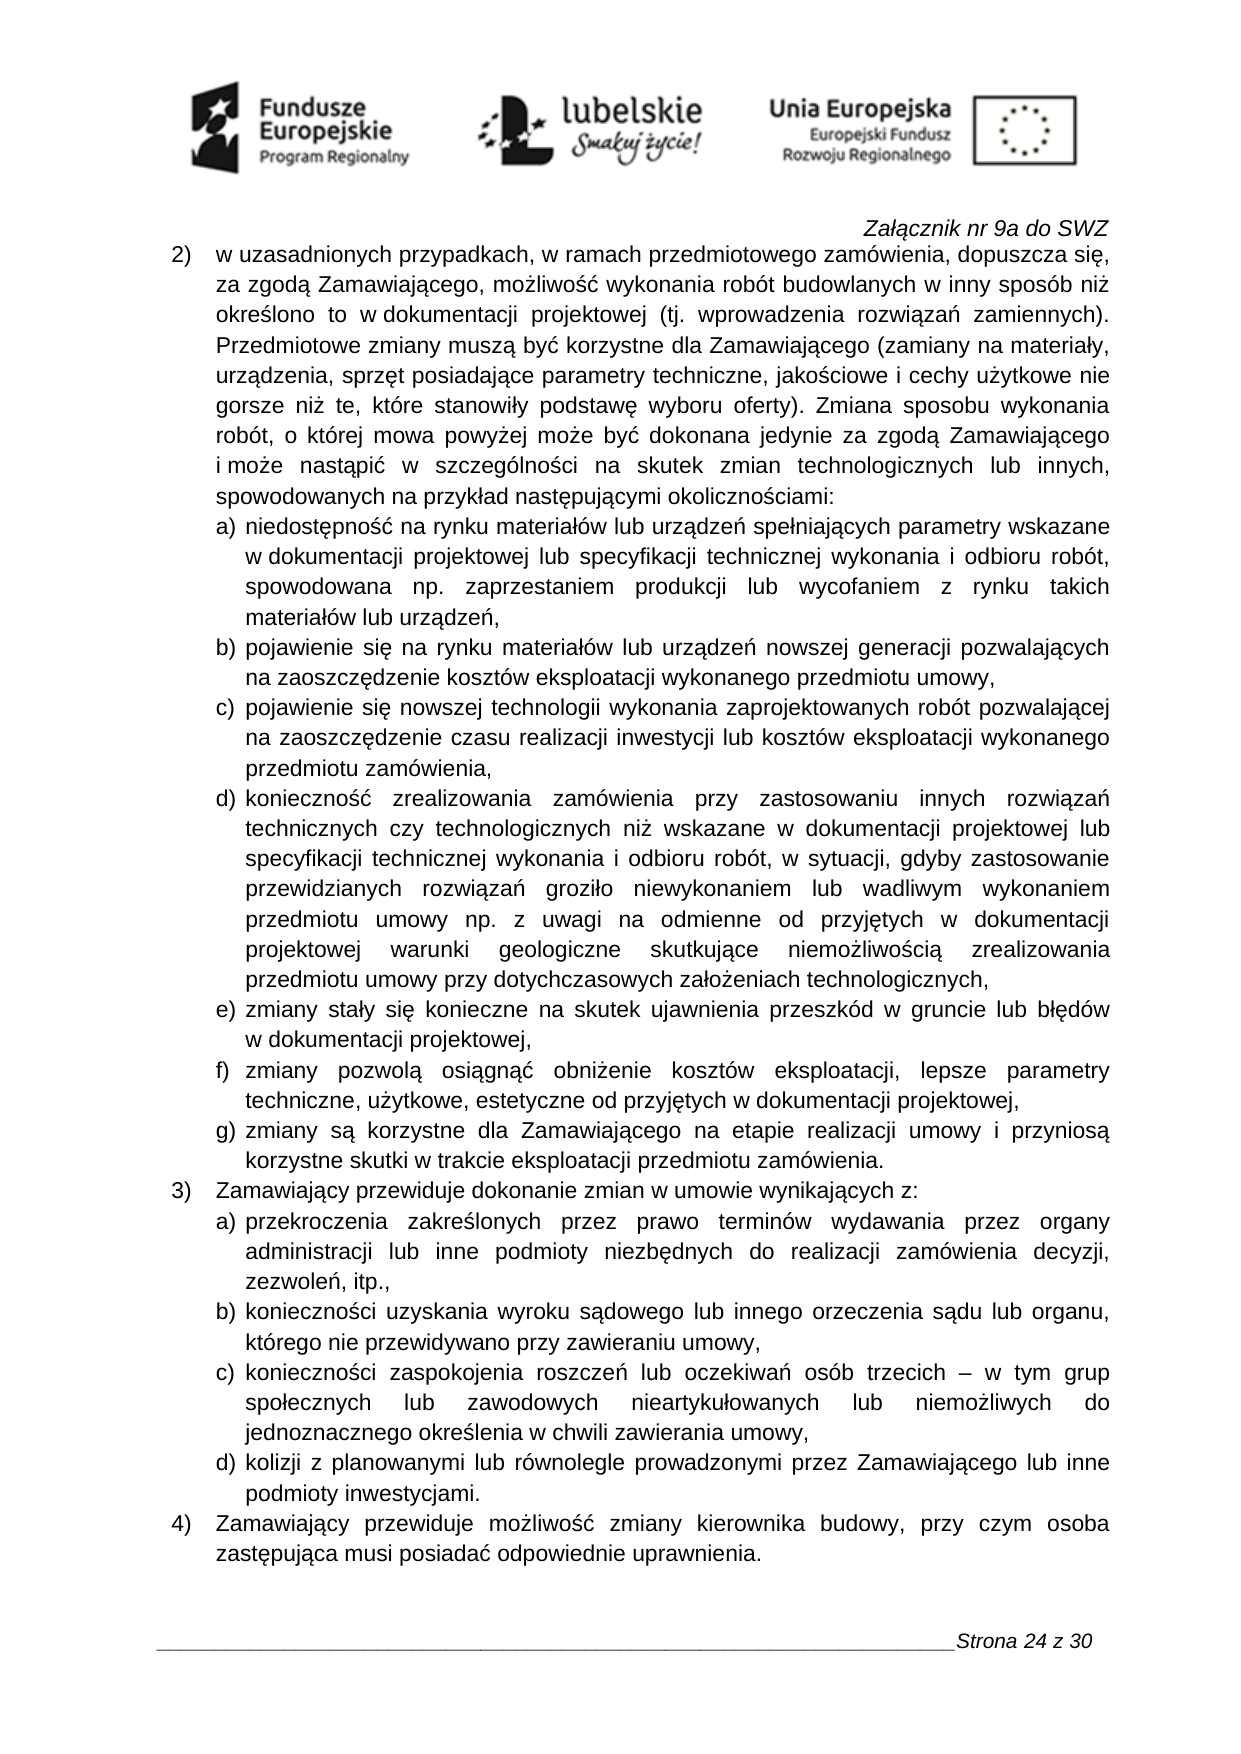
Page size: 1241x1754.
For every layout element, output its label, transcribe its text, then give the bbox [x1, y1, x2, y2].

list pojawienie się nowszej technologii wykonania zaprojektowanych robót pozwalającej na zaoszczędzenie czasu realizacji inwestycji lub kosztów eksploatacji wykonanego przedmiotu zamówienia, [216, 694, 1110, 781]
list konieczność zrealizowania zamówienia przy zastosowaniu innych rozwiązań technicznych czy technologicznych niż wskazane w dokumentacji projektowej lub specyfikacji technicznej wykonania i odbioru robót, w sytuacji, gdyby zastosowanie przewidzianych rozwiązań groziło niewykonaniem lub wadliwym wykonaniem przedmiotu umowy np. z uwagi na odmienne od przyjętych w dokumentacji projektowej warunki geologiczne skutkujące niemożliwością zrealizowania przedmiotu umowy przy dotychczasowych założeniach technologicznych, [216, 785, 1110, 992]
list konieczności zaspokojenia roszczeń lub oczekiwań osób trzecich – w tym grup społecznych lub zawodowych nieartykułowanych lub niemożliwych do jednoznacznego określenia w chwili zawierania umowy, [216, 1359, 1110, 1445]
list zmiany stały się konieczne na skutek ujawnienia przeszkód w gruncie lub błędów w dokumentacji projektowej, [216, 996, 1110, 1053]
list Zamawiający przewiduje możliwość zmiany kierownika budowy, przy czym osoba zastępująca musi posiadać odpowiednie uprawnienia. [171, 1510, 1110, 1566]
list zmiany są korzystne dla Zamawiającego na etapie realizacji umowy i przyniosą korzystne skutki w trakcie eksploatacji przedmiotu zamówienia. [216, 1117, 1110, 1173]
list przekroczenia zakreślonych przez prawo terminów wydawania przez organy administracji lub inne podmioty niezbędnych do realizacji zamówienia decyzji, zezwoleń, itp., [216, 1208, 1110, 1294]
list kolizji z planowanymi lub równolegle prowadzonymi przez Zamawiającego lub inne podmioty inwestycjami. [216, 1449, 1110, 1506]
list w uzasadnionych przypadkach, w ramach przedmiotowego zamówienia, dopuszcza się, za zgodą Zamawiającego, możliwość wykonania robót budowlanych w inny sposób niż określono to w dokumentacji projektowej (tj. wprowadzenia rozwiązań zamiennych). Przedmiotowe zmiany muszą być korzystne dla Zamawiającego (zamiany na materiały, urządzenia, sprzęt posiadające parametry techniczne, jakościowe i cechy użytkowe nie gorsze niż te, które stanowiły podstawę wyboru oferty). Zmiana sposobu wykonania robót, o której mowa powyżej może być dokonana jedynie za zgodą Zamawiającego i może nastąpić w szczególności na skutek zmian technologicznych lub innych, spowodowanych na przykład następującymi okolicznościami: [171, 241, 1110, 509]
list pojawienie się na rynku materiałów lub urządzeń nowszej generacji pozwalających na zaoszczędzenie kosztów eksploatacji wykonanego przedmiotu umowy, [216, 634, 1110, 690]
picture [163, 44, 1111, 215]
list niedostępność na rynku materiałów lub urządzeń spełniających parametry wskazane w dokumentacji projektowej lub specyfikacji technicznej wykonania i odbioru robót, spowodowana np. zaprzestaniem produkcji lub wycofaniem z rynku takich materiałów lub urządzeń, [216, 513, 1110, 630]
list konieczności uzyskania wyroku sądowego lub innego orzeczenia sądu lub organu, którego nie przewidywano przy zawieraniu umowy, [216, 1298, 1110, 1355]
list Zamawiający przewiduje dokonanie zmian w umowie wynikających z: [171, 1177, 1110, 1204]
list zmiany pozwolą osiągnąć obniżenie kosztów eksploatacji, lepsze parametry techniczne, użytkowe, estetyczne od przyjętych w dokumentacji projektowej, [216, 1057, 1110, 1113]
